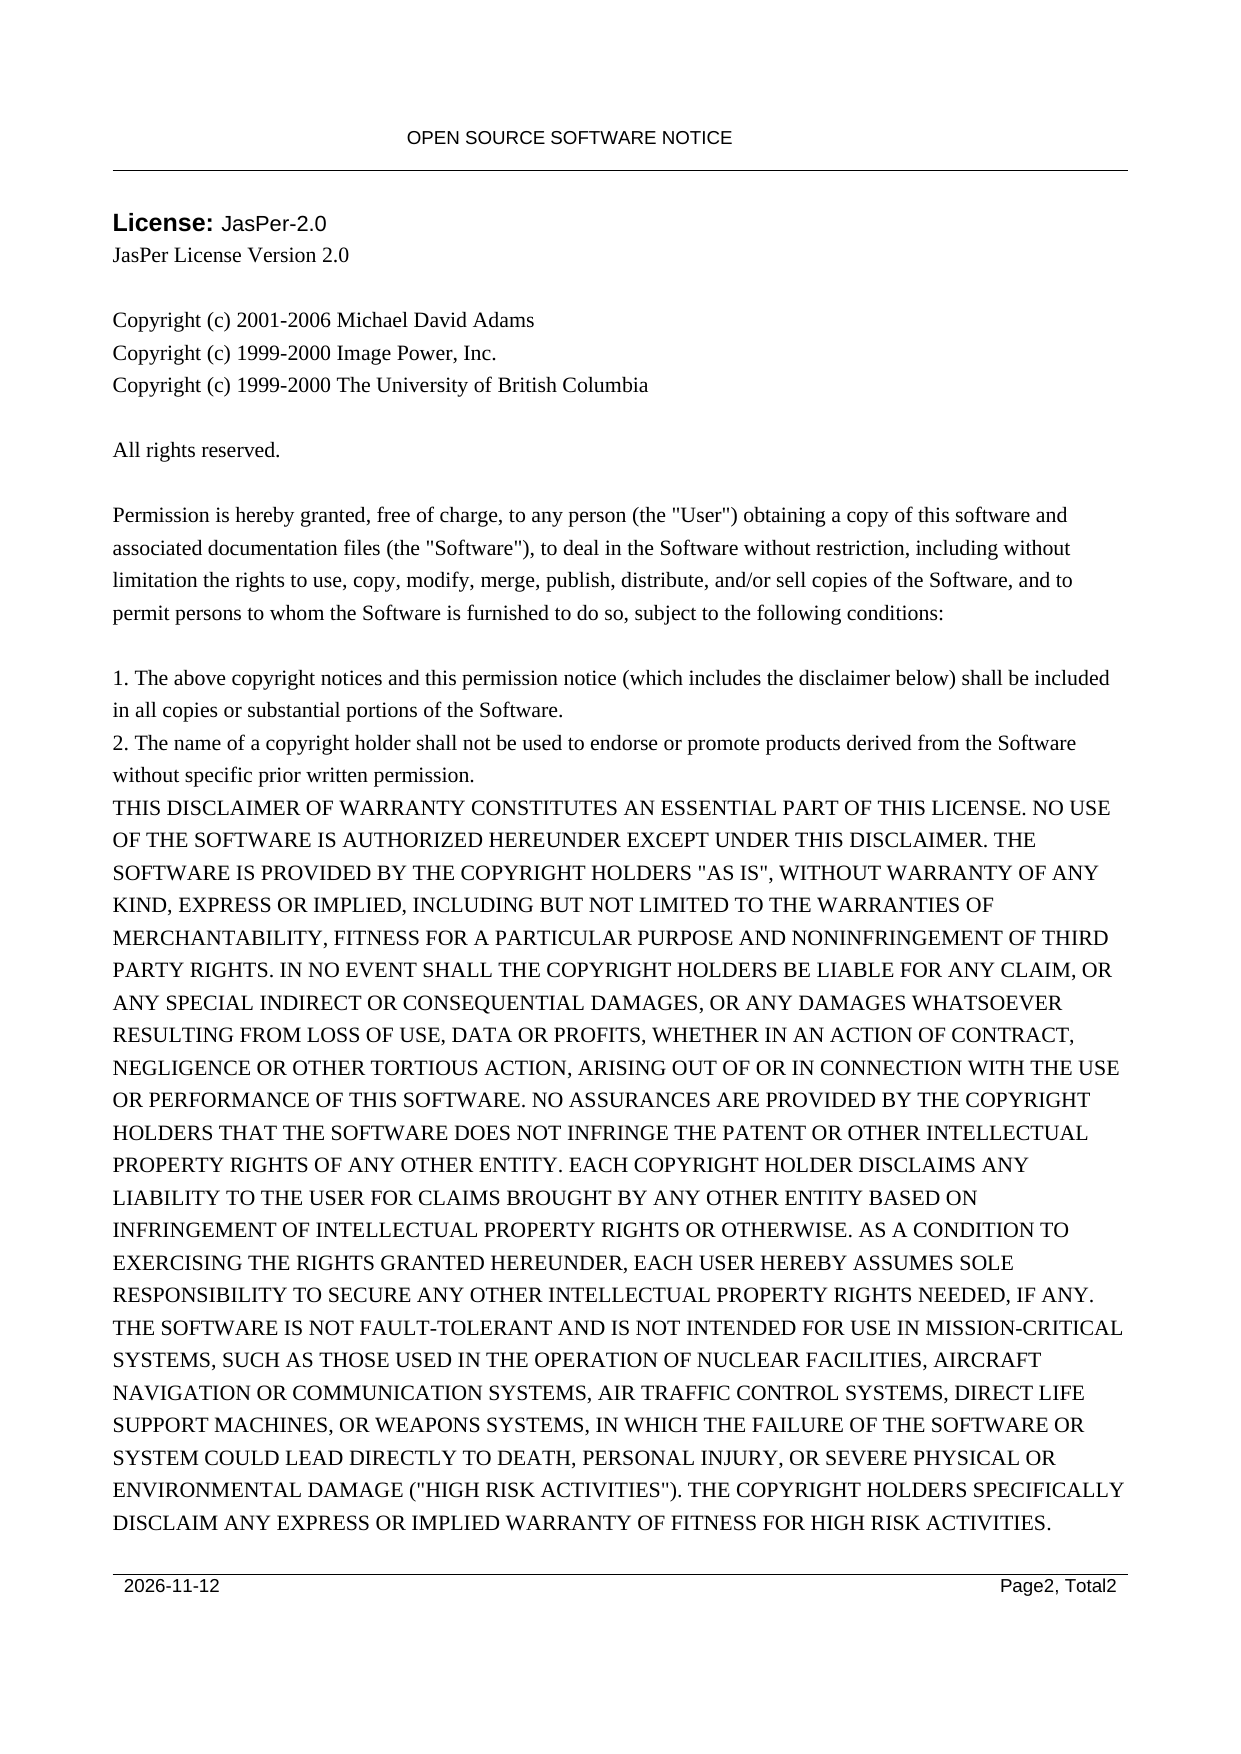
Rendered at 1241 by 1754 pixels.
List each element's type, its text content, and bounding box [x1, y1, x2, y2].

text License: JasPer-2.0 [112, 206, 1128, 239]
text JasPer License Version 2.0 Copyright (c) 2001-2006 Michael David Adams Copyright (c) 1999-2000 Image Power, Inc. Copyright (c) 1999-2000 The University of British Columbia All rights reserved. Permission is hereby granted, free of charge, to any person (the "User") obtaining a copy of this software and associated documentation files (the "Software"), to deal in the Software without restriction, including without limitation the rights to use, copy, modify, merge, publish, distribute, and/or sell copies of the Software, and to permit persons to whom the Software is furnished to do so, subject to the following conditions: 1. The above copyright notices and this permission notice (which includes the disclaimer below) shall be included in all copies or substantial portions of the Software. 2. The name of a copyright holder shall not be used to endorse or promote products derived from the Software without specific prior written permission. THIS DISCLAIMER OF WARRANTY CONSTITUTES AN ESSENTIAL PART OF THIS LICENSE. NO USE OF THE SOFTWARE IS AUTHORIZED HEREUNDER EXCEPT UNDER THIS DISCLAIMER. THE SOFTWARE IS PROVIDED BY THE COPYRIGHT HOLDERS "AS IS", WITHOUT WARRANTY OF ANY KIND, EXPRESS OR IMPLIED, INCLUDING BUT NOT LIMITED TO THE WARRANTIES OF MERCHANTABILITY, FITNESS FOR A PARTICULAR PURPOSE AND NONINFRINGEMENT OF THIRD PARTY RIGHTS. IN NO EVENT SHALL THE COPYRIGHT HOLDERS BE LIABLE FOR ANY CLAIM, OR ANY SPECIAL INDIRECT OR CONSEQUENTIAL DAMAGES, OR ANY DAMAGES WHATSOEVER RESULTING FROM LOSS OF USE, DATA OR PROFITS, WHETHER IN AN ACTION OF CONTRACT, NEGLIGENCE OR OTHER TORTIOUS ACTION, ARISING OUT OF OR IN CONNECTION WITH THE USE OR PERFORMANCE OF THIS SOFTWARE. NO ASSURANCES ARE PROVIDED BY THE COPYRIGHT HOLDERS THAT THE SOFTWARE DOES NOT INFRINGE THE PATENT OR OTHER INTELLECTUAL PROPERTY RIGHTS OF ANY OTHER ENTITY. EACH COPYRIGHT HOLDER DISCLAIMS ANY LIABILITY TO THE USER FOR CLAIMS BROUGHT BY ANY OTHER ENTITY BASED ON INFRINGEMENT OF INTELLECTUAL PROPERTY RIGHTS OR OTHERWISE. AS A CONDITION TO EXERCISING THE RIGHTS GRANTED HEREUNDER, EACH USER HEREBY ASSUMES SOLE RESPONSIBILITY TO SECURE ANY OTHER INTELLECTUAL PROPERTY RIGHTS NEEDED, IF ANY. THE SOFTWARE IS NOT FAULT-TOLERANT AND IS NOT INTENDED FOR USE IN MISSION-CRITICAL SYSTEMS, SUCH AS THOSE USED IN THE OPERATION OF NUCLEAR FACILITIES, AIRCRAFT NAVIGATION OR COMMUNICATION SYSTEMS, AIR TRAFFIC CONTROL SYSTEMS, DIRECT LIFE SUPPORT MACHINES, OR WEAPONS SYSTEMS, IN WHICH THE FAILURE OF THE SOFTWARE OR SYSTEM COULD LEAD DIRECTLY TO DEATH, PERSONAL INJURY, OR SEVERE PHYSICAL OR ENVIRONMENTAL DAMAGE ("HIGH RISK ACTIVITIES"). THE COPYRIGHT HOLDERS SPECIFICALLY DISCLAIM ANY EXPRESS OR IMPLIED WARRANTY OF FITNESS FOR HIGH RISK ACTIVITIES. [112, 239, 1128, 1539]
